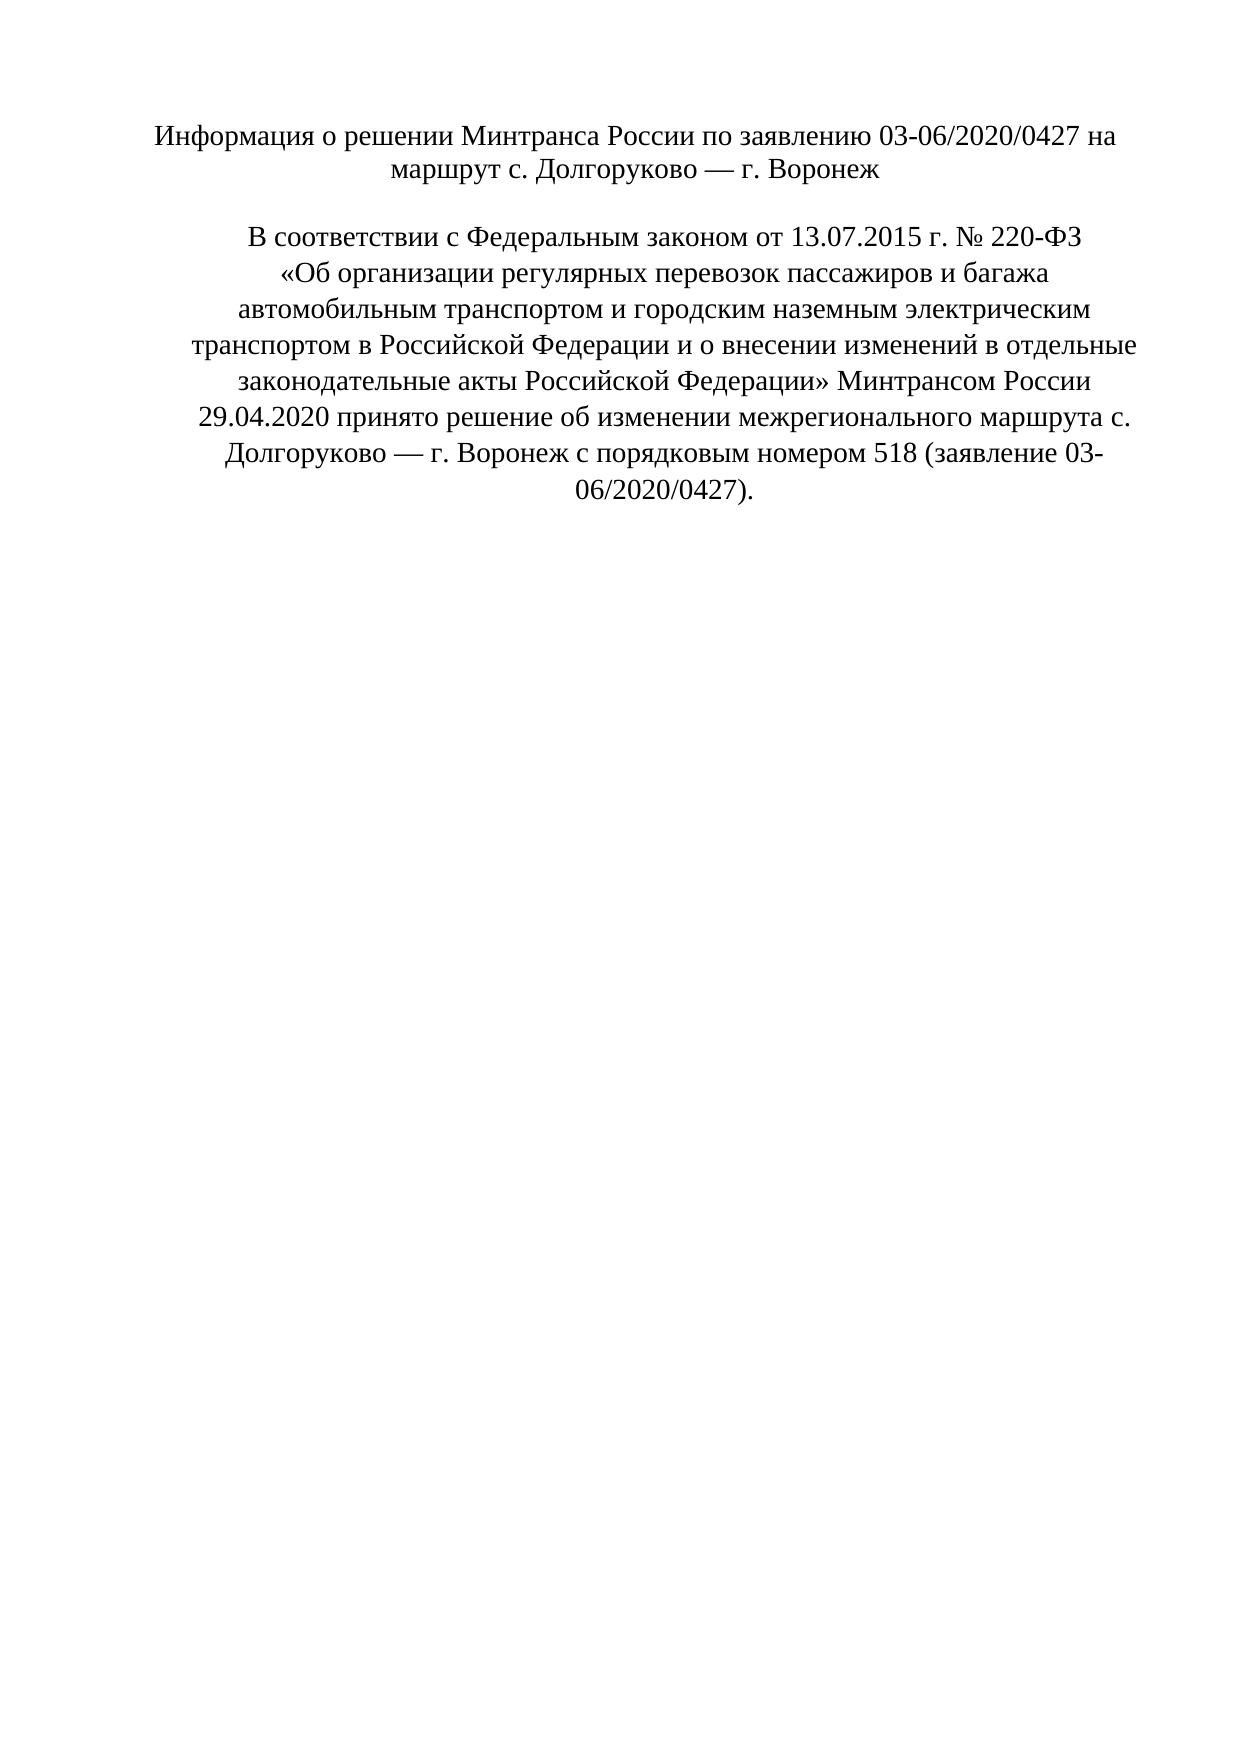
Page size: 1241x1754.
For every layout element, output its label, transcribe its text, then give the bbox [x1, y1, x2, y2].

text В соответствии с Федеральным законом от 13.07.2015 г. № 220-ФЗ «Об организации регулярных перевозок пассажиров и багажа автомобильным транспортом и городским наземным электрическим транспортом в Российской Федерации и о внесении изменений в отдельные законодательные акты Российской Федерации» Минтрансом России 29.04.2020 принято решение об изменении межрегионального маршрута с. Долгоруково — г. Воронеж с порядковым номером 518 (заявление 03-06/2020/0427). [177, 219, 1152, 505]
text Информация о решении Минтранса России по заявлению 03-06/2020/0427 на маршрут с. Долгоруково — г. Воронеж [118, 118, 1152, 185]
